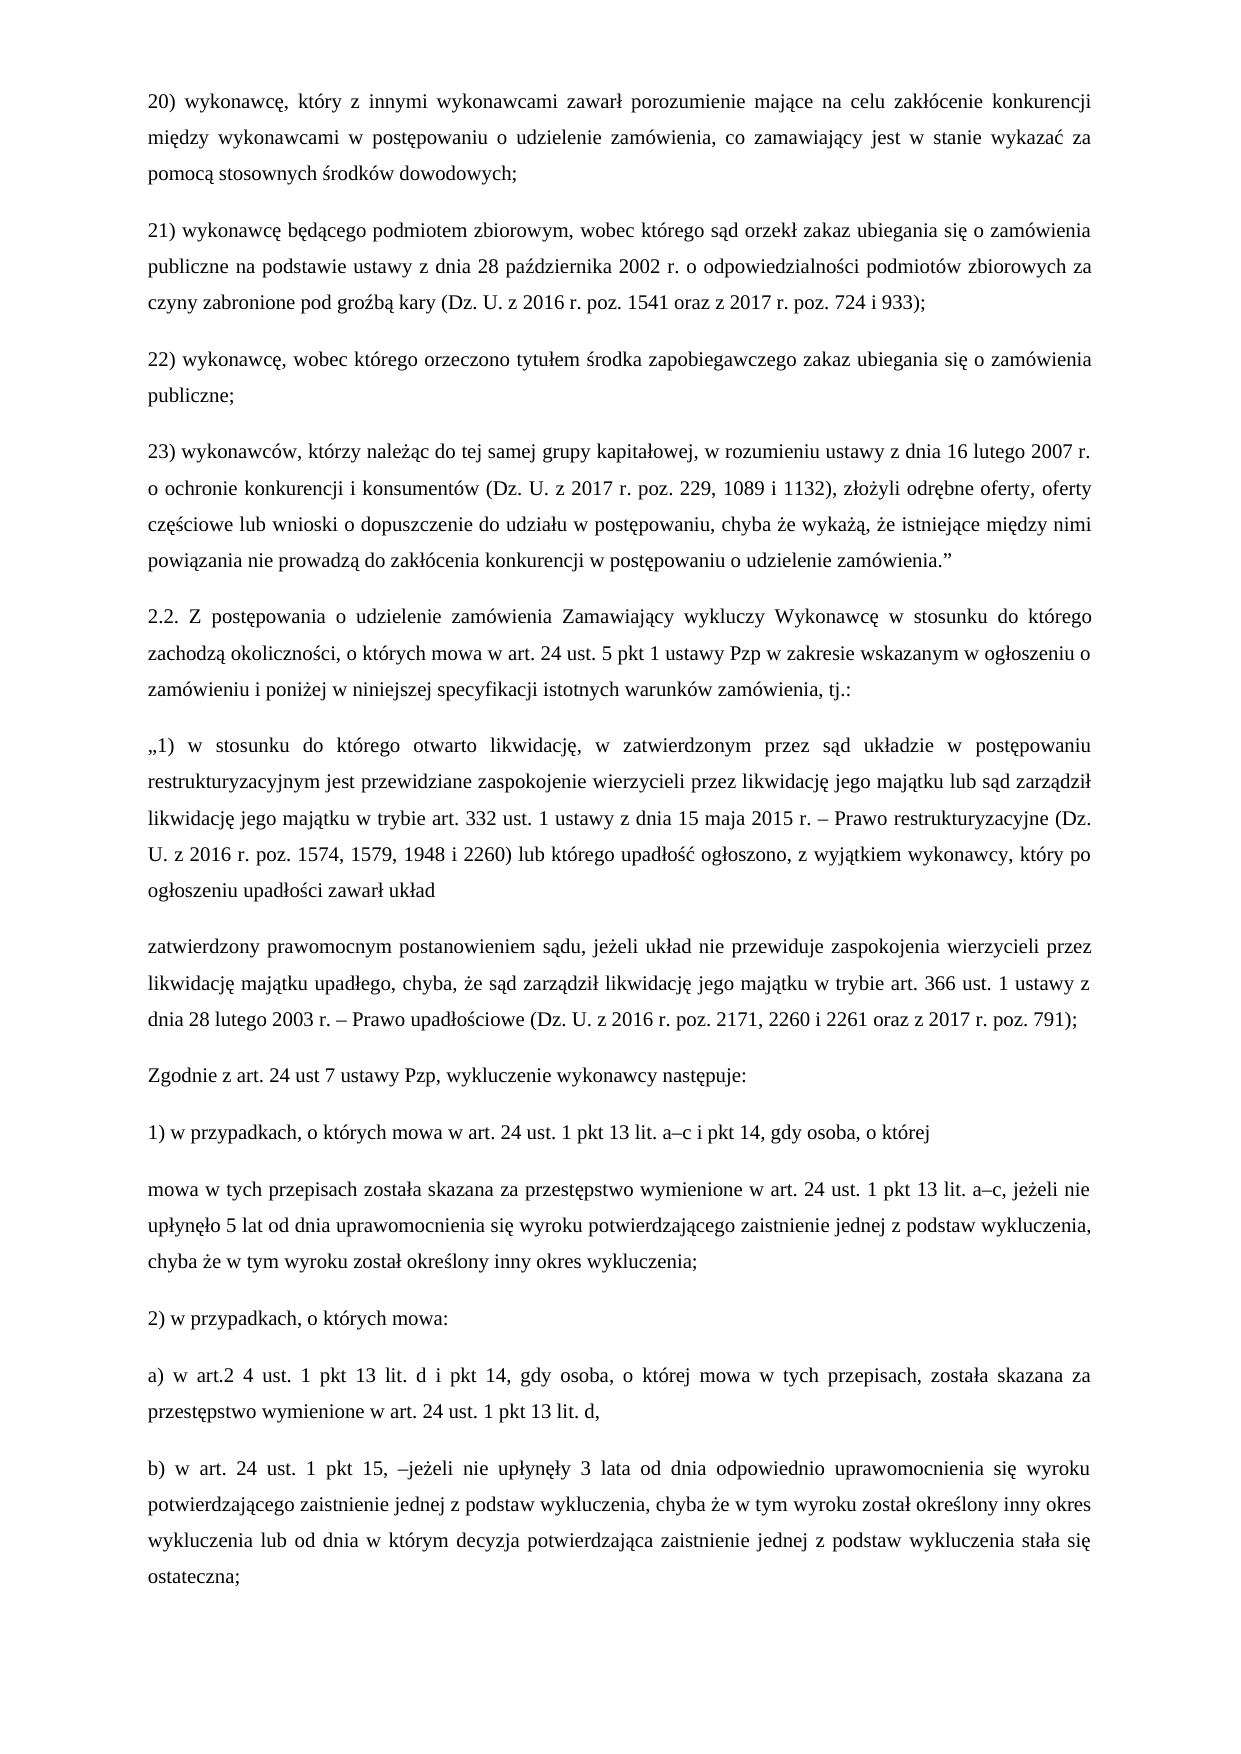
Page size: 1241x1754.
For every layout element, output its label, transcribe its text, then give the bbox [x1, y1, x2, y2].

text a) w art.2 4 ust. 1 pkt 13 lit. d i pkt 14, gdy osoba, o której mowa w tych przepisach, została skazana za przestępstwo wymienione w art. 24 ust. 1 pkt 13 lit. d, [148, 1363, 1093, 1423]
text 2.2. Z postępowania o udzielenie zamówienia Zamawiający wykluczy Wykonawcę w stosunku do którego zachodzą okoliczności, o których mowa w art. 24 ust. 5 pkt 1 ustawy Pzp w zakresie wskazanym w ogłoszeniu o zamówieniu i poniżej w niniejszej specyfikacji istotnych warunków zamówienia, tj.: [148, 604, 1093, 701]
text 2) w przypadkach, o których mowa: [148, 1306, 1093, 1330]
text Zgodnie z art. 24 ust 7 ustawy Pzp, wykluczenie wykonawcy następuje: [148, 1063, 1093, 1087]
text b) w art. 24 ust. 1 pkt 15, –jeżeli nie upłynęły 3 lata od dnia odpowiednio uprawomocnienia się wyroku potwierdzającego zaistnienie jednej z podstaw wykluczenia, chyba że w tym wyroku został określony inny okres wykluczenia lub od dnia w którym decyzja potwierdzająca zaistnienie jednej z podstaw wykluczenia stała się ostateczna; [148, 1456, 1093, 1588]
text 21) wykonawcę będącego podmiotem zbiorowym, wobec którego sąd orzekł zakaz ubiegania się o zamówienia publiczne na podstawie ustawy z dnia 28 października 2002 r. o odpowiedzialności podmiotów zbiorowych za czyny zabronione pod groźbą kary (Dz. U. z 2016 r. poz. 1541 oraz z 2017 r. poz. 724 i 933); [148, 218, 1093, 314]
text 20) wykonawcę, który z innymi wykonawcami zawarł porozumienie mające na celu zakłócenie konkurencji między wykonawcami w postępowaniu o udzielenie zamówienia, co zamawiający jest w stanie wykazać za pomocą stosownych środków dowodowych; [148, 89, 1093, 185]
text zatwierdzony prawomocnym postanowieniem sądu, jeżeli układ nie przewiduje zaspokojenia wierzycieli przez likwidację majątku upadłego, chyba, że sąd zarządził likwidację jego majątku w trybie art. 366 ust. 1 ustawy z dnia 28 lutego 2003 r. – Prawo upadłościowe (Dz. U. z 2016 r. poz. 2171, 2260 i 2261 oraz z 2017 r. poz. 791); [148, 934, 1093, 1031]
text mowa w tych przepisach została skazana za przestępstwo wymienione w art. 24 ust. 1 pkt 13 lit. a–c, jeżeli nie upłynęło 5 lat od dnia uprawomocnienia się wyroku potwierdzającego zaistnienie jednej z podstaw wykluczenia, chyba że w tym wyroku został określony inny okres wykluczenia; [148, 1177, 1093, 1273]
text „1) w stosunku do którego otwarto likwidację, w zatwierdzonym przez sąd układzie w postępowaniu restrukturyzacyjnym jest przewidziane zaspokojenie wierzycieli przez likwidację jego majątku lub sąd zarządził likwidację jego majątku w trybie art. 332 ust. 1 ustawy z dnia 15 maja 2015 r. – Prawo restrukturyzacyjne (Dz. U. z 2016 r. poz. 1574, 1579, 1948 i 2260) lub którego upadłość ogłoszono, z wyjątkiem wykonawcy, który po ogłoszeniu upadłości zawarł układ [148, 733, 1093, 902]
text 23) wykonawców, którzy należąc do tej samej grupy kapitałowej, w rozumieniu ustawy z dnia 16 lutego 2007 r. o ochronie konkurencji i konsumentów (Dz. U. z 2017 r. poz. 229, 1089 i 1132), złożyli odrębne oferty, oferty częściowe lub wnioski o dopuszczenie do udziału w postępowaniu, chyba że wykażą, że istniejące między nimi powiązania nie prowadzą do zakłócenia konkurencji w postępowaniu o udzielenie zamówienia.” [148, 439, 1093, 572]
text 1) w przypadkach, o których mowa w art. 24 ust. 1 pkt 13 lit. a–c i pkt 14, gdy osoba, o której [148, 1120, 1093, 1144]
text 22) wykonawcę, wobec którego orzeczono tytułem środka zapobiegawczego zakaz ubiegania się o zamówienia publiczne; [148, 347, 1093, 407]
